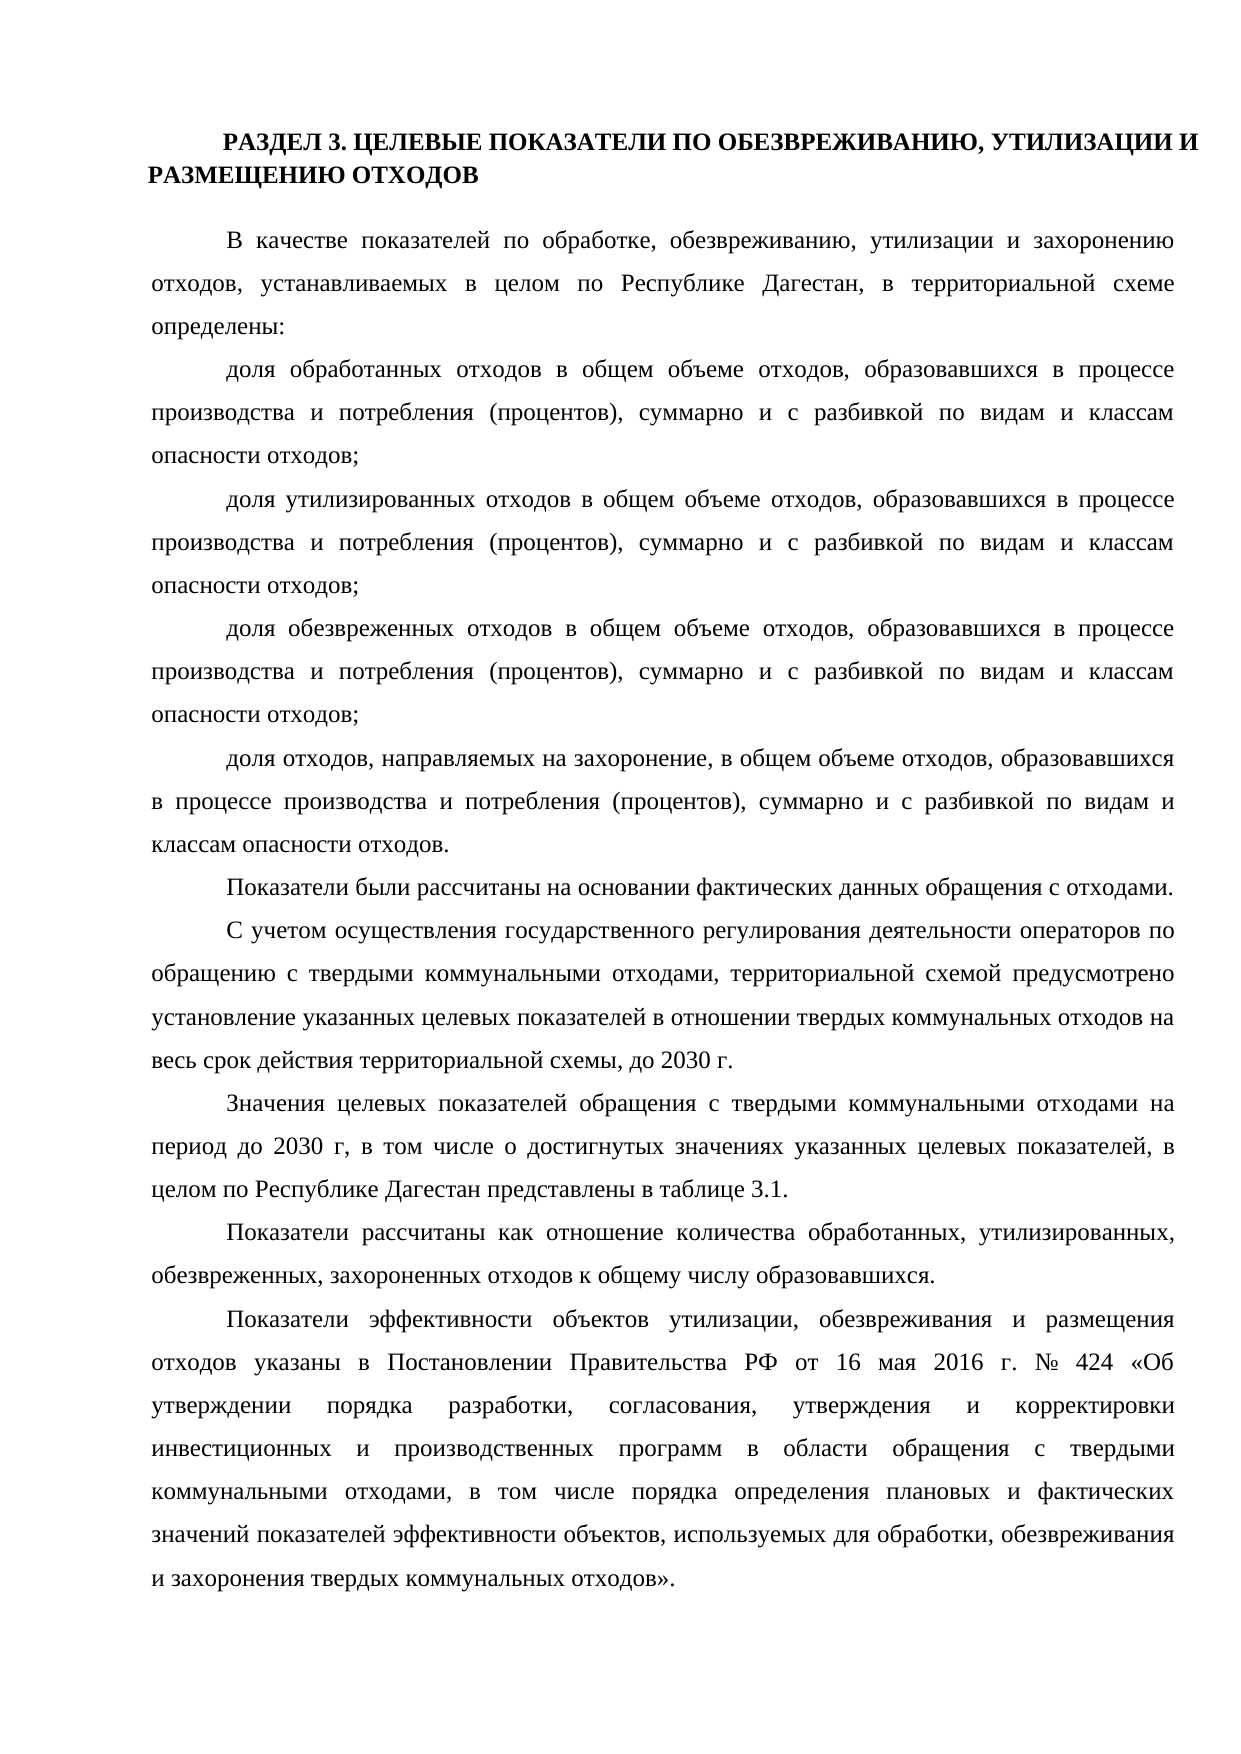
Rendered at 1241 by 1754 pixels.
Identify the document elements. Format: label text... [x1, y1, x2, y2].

text Показатели рассчитаны как отношение количества обработанных, утилизированных, обезвреженных, захороненных отходов к общему числу образовавшихся. [151, 1217, 1176, 1289]
text доля обработанных отходов в общем объеме отходов, образовавшихся в процессе производства и потребления (процентов), суммарно и с разбивкой по видам и классам опасности отходов; [151, 354, 1176, 469]
text доля обезвреженных отходов в общем объеме отходов, образовавшихся в процессе производства и потребления (процентов), суммарно и с разбивкой по видам и классам опасности отходов; [151, 613, 1176, 728]
text доля отходов, направляемых на захоронение, в общем объеме отходов, образовавшихся в процессе производства и потребления (процентов), суммарно и с разбивкой по видам и классам опасности отходов. [151, 743, 1176, 858]
text доля утилизированных отходов в общем объеме отходов, образовавшихся в процессе производства и потребления (процентов), суммарно и с разбивкой по видам и классам опасности отходов; [151, 484, 1176, 599]
subtitle РАЗДЕЛ 3. ЦЕЛЕВЫЕ ПОКАЗАТЕЛИ ПО ОБЕЗВРЕЖИВАНИЮ, УТИЛИЗАЦИИ И РАЗМЕЩЕНИЮ ОТХОДОВ [148, 127, 1234, 189]
text Показатели эффективности объектов утилизации, обезвреживания и размещения отходов указаны в Постановлении Правительства РФ от 16 мая 2016 г. № 424 «Об утверждении порядка разработки, согласования, утверждения и корректировки инвестиционных и производственных программ в области обращения с твердыми коммунальными отходами, в том числе порядка определения плановых и фактических значений показателей эффективности объектов, используемых для обработки, обезвреживания и захоронения твердых коммунальных отходов». [151, 1304, 1176, 1591]
text Показатели были рассчитаны на основании фактических данных обращения с отходами. [151, 872, 1176, 901]
text Значения целевых показателей обращения с твердыми коммунальными отходами на период до 2030 г, в том числе о достигнутых значениях указанных целевых показателей, в целом по Республике Дагестан представлены в таблице 3.1. [151, 1088, 1176, 1203]
text С учетом осуществления государственного регулирования деятельности операторов по обращению с твердыми коммунальными отходами, территориальной схемой предусмотрено установление указанных целевых показателей в отношении твердых коммунальных отходов на весь срок действия территориальной схемы, до 2030 г. [151, 915, 1176, 1073]
text В качестве показателей по обработке, обезвреживанию, утилизации и захоронению отходов, устанавливаемых в целом по Республике Дагестан, в территориальной схеме определены: [151, 225, 1176, 340]
